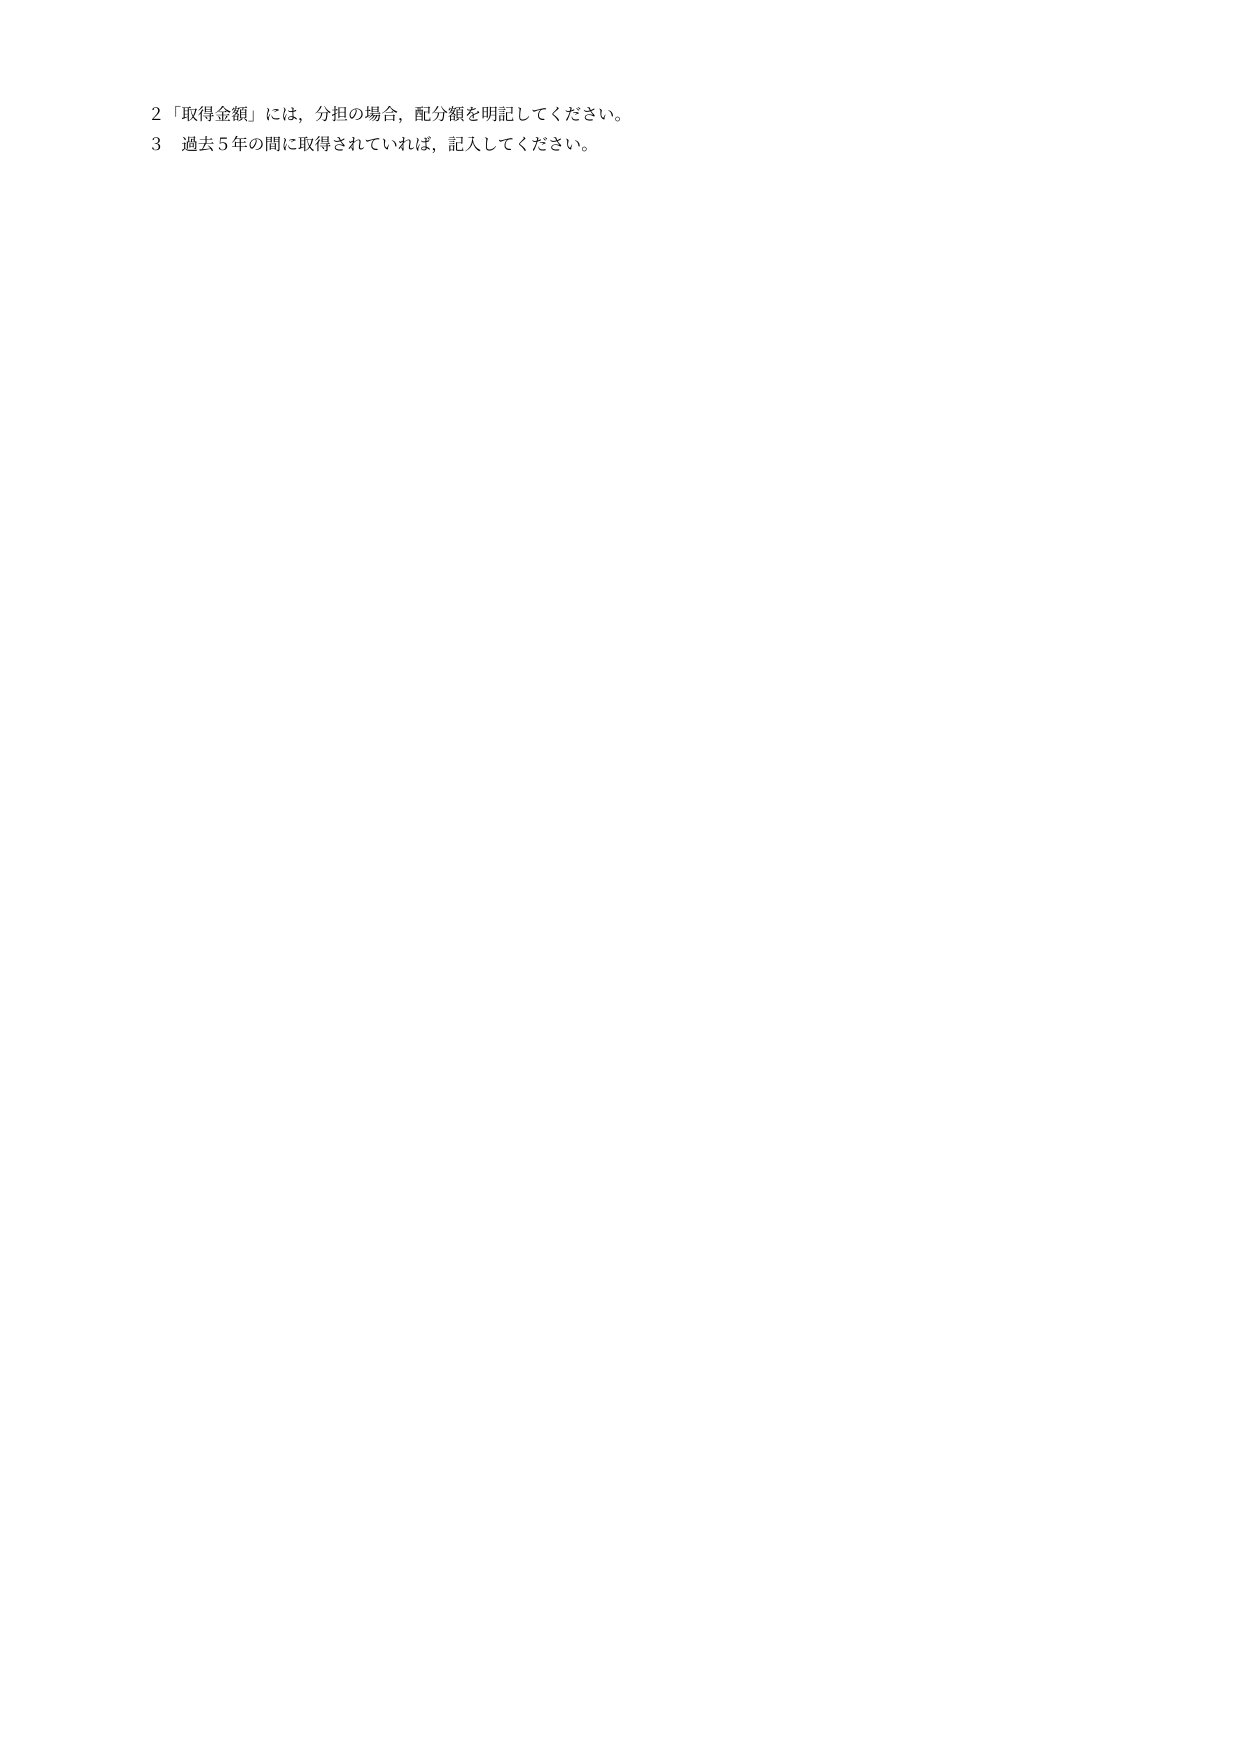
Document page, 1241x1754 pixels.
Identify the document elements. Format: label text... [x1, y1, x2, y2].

text ２「取得金額」には，分担の場合，配分額を明記してください。 [118, 98, 1122, 128]
text ３ 過去５年の間に取得されていれば，記入してください。 [118, 128, 1122, 159]
